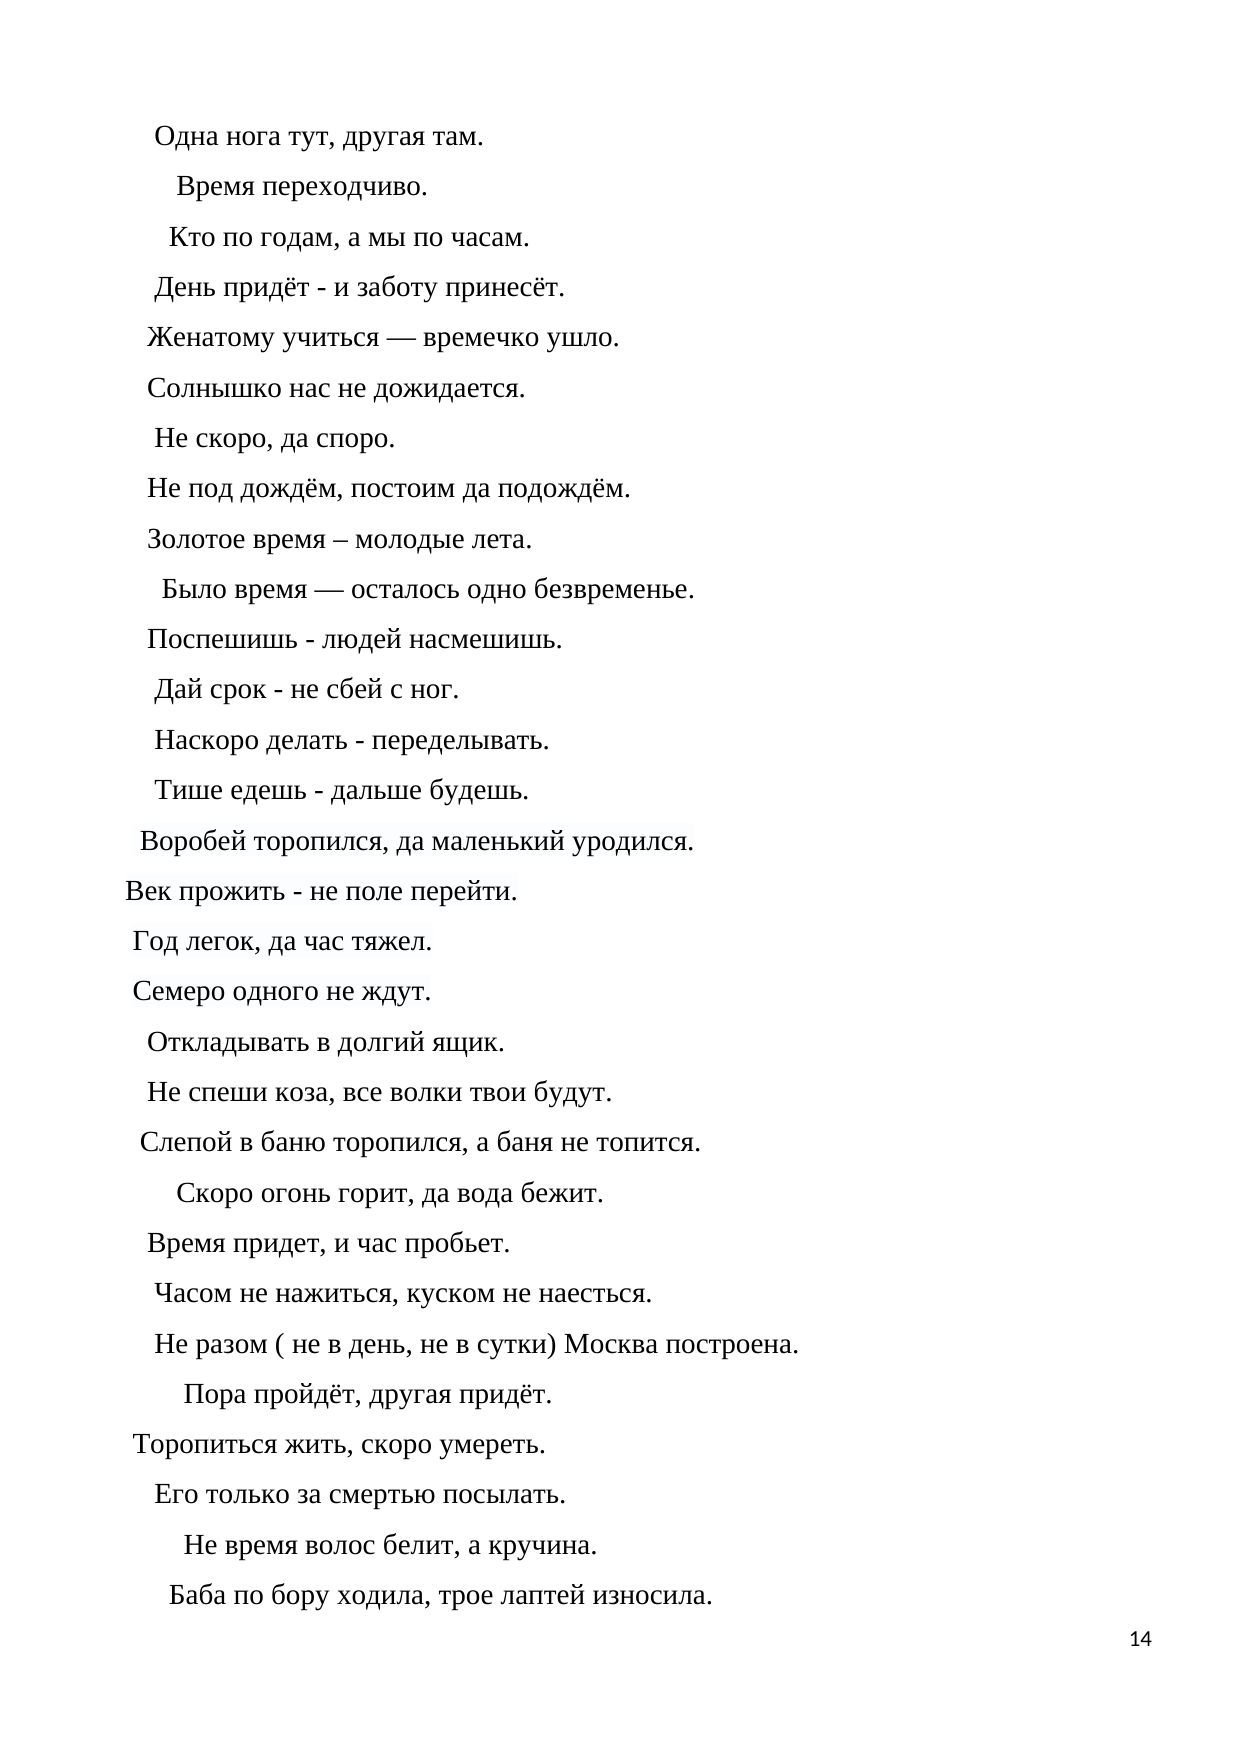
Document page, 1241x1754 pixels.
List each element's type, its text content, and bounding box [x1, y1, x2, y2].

text Баба по бору ходила, трое лаптей износила. [74, 1577, 1152, 1611]
text Пора пройдёт, другая придёт. [74, 1376, 1152, 1409]
text Золотое время – молодые лета. [74, 521, 1152, 554]
text Его только за смертью посылать. [74, 1477, 1152, 1510]
text Не время волос белит, а кручина. [74, 1527, 1152, 1561]
text Не спеши коза, все волки твои будут. [74, 1074, 1152, 1108]
text Слепой в баню торопился, а баня не топится. [74, 1124, 1152, 1158]
text Скоро огонь горит, да вода бежит. [74, 1175, 1152, 1208]
text Время придет, и час пробьет. [74, 1225, 1152, 1259]
text Воробей торопился, да маленький уродился. Век прожить - не поле перейти. Год легок, да час тяжел. Семеро одного не ждут. [74, 823, 1152, 1007]
text Часом не нажиться, куском не наесться. [74, 1275, 1152, 1309]
text Не разом ( не в день, не в сутки) Москва построена. [74, 1326, 1152, 1359]
text День придёт - и заботу принесёт. [74, 269, 1152, 303]
text Тише едешь - дальше будешь. [74, 772, 1152, 806]
text Было время — осталось одно безвременье. [74, 571, 1152, 604]
text Кто по годам, а мы по часам. [74, 219, 1152, 252]
text Поспешишь - людей насмешишь. [74, 621, 1152, 655]
text Солнышко нас не дожидается. [74, 370, 1152, 403]
text Женатому учиться — времечко ушло. [74, 319, 1152, 353]
text Время переходчиво. [74, 168, 1152, 202]
text Одна нога тут, другая там. [74, 118, 1152, 152]
text Дай срок - не сбей с ног. [74, 672, 1152, 705]
text Не скоро, да споро. [74, 420, 1152, 454]
text Наскоро делать - переделывать. [74, 722, 1152, 756]
text Откладывать в долгий ящик. [74, 1024, 1152, 1057]
text Не под дождём, постоим да подождём. [74, 470, 1152, 504]
text Торопиться жить, скоро умереть. [74, 1426, 1152, 1460]
